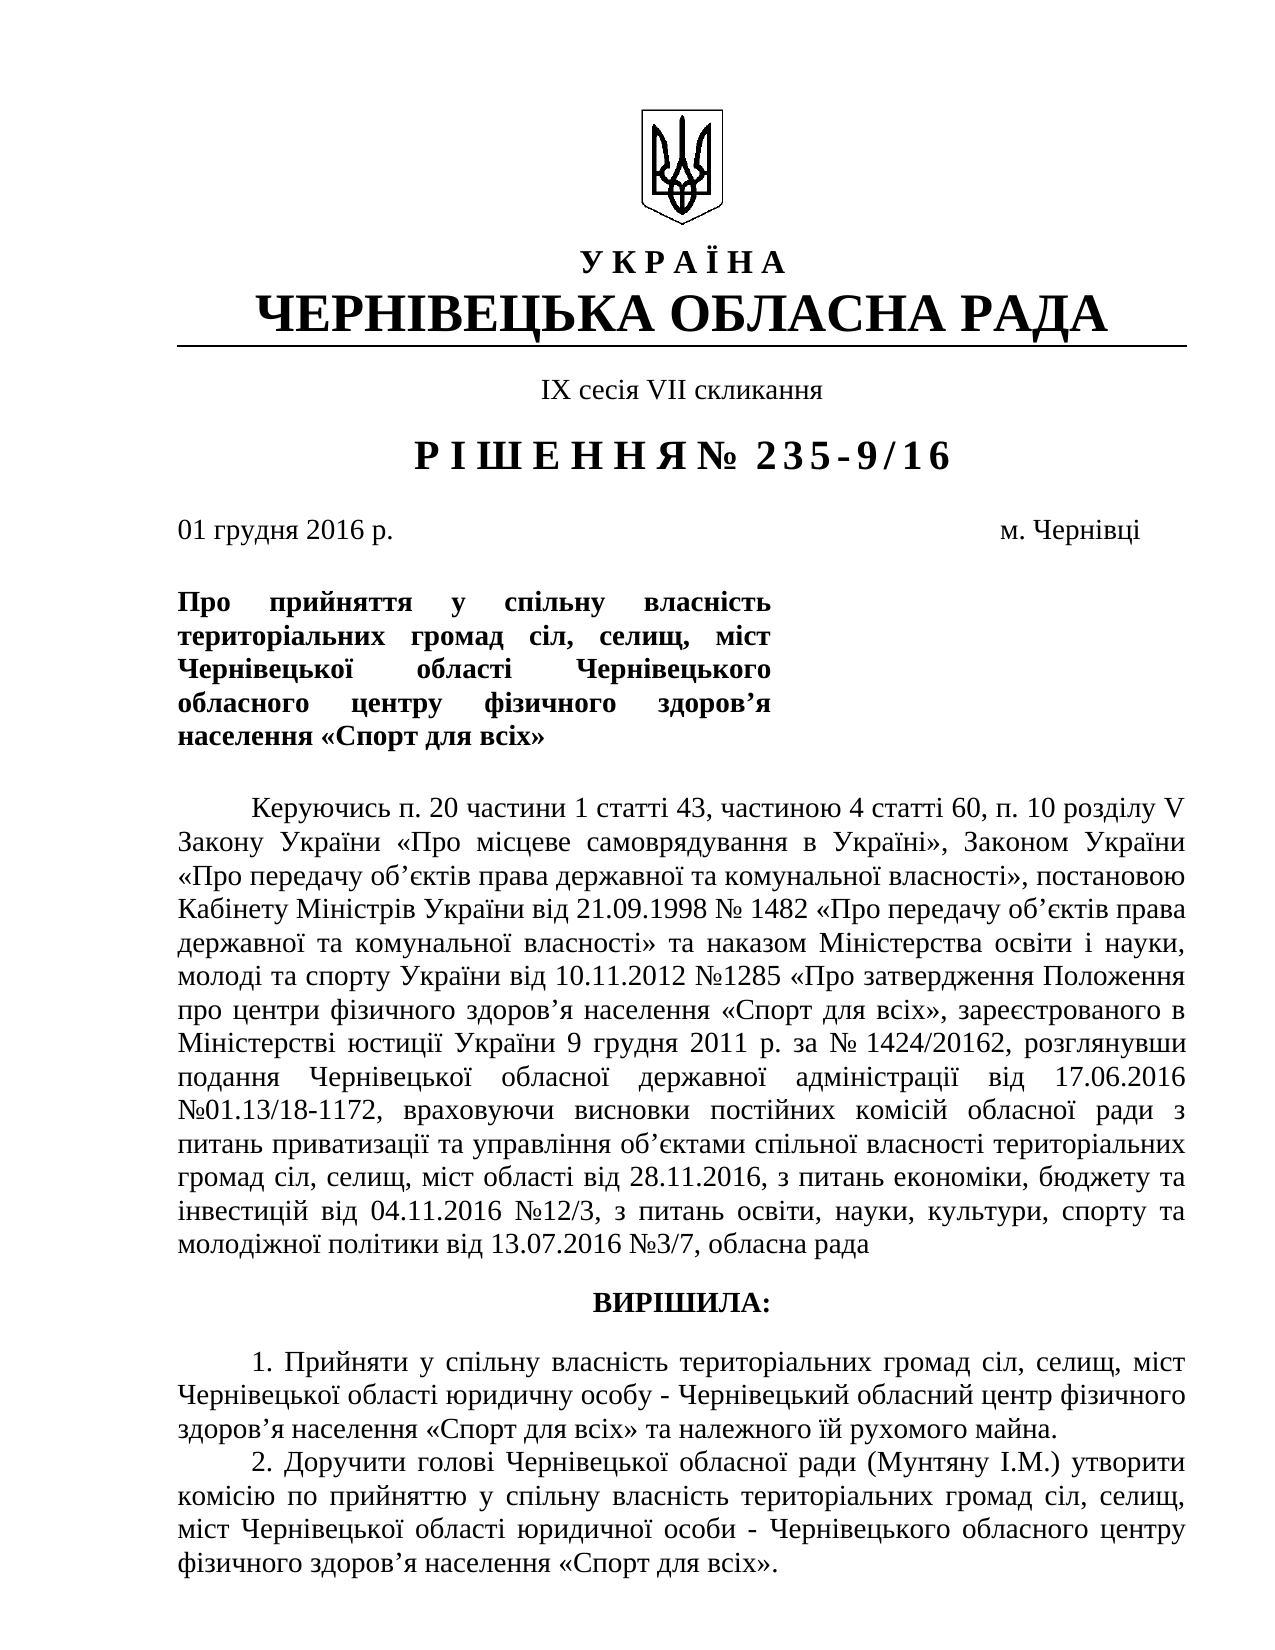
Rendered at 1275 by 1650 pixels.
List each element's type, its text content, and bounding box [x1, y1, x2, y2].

text ІХ сесія VІІ скликання [177, 372, 1186, 406]
picture [639, 107, 724, 228]
table_header Про прийняття у спільну власність територіальних громад сіл, селищ, міст Чернівецької області Чернівецького обласного центру фізичного здоров’я населення «Спорт для всіх» [166, 584, 783, 752]
text Керуючись п. 20 частини 1 статті 43, частиною 4 статті 60, п. 10 розділу V Закону України «Про місцеве самоврядування в Україні», Законом України «Про передачу об’єктів права державної та комунальної власності», постановою Кабінету Міністрів України від 21.09.1998 № 1482 «Про передачу об’єктів права державної та комунальної власності» та наказом Міністерства освіти і науки, молоді та спорту України від 10.11.2012 №1285 «Про затвердження Положення про центри фізичного здоров’я населення «Спорт для всіх», зареєстрованого в Міністерстві юстиції України 9 грудня 2011 р. за № 1424/20162, розглянувши подання Чернівецької обласної державної адміністрації від 17.06.2016 №01.13/18-1172, враховуючи висновки постійних комісій обласної ради з питань приватизації та управління об’єктами спільної власності територіальних громад сіл, селищ, міст області від 28.11.2016, з питань економіки, бюджету та інвестицій від 04.11.2016 №12/3, з питань освіти, науки, культури, спорту та молодіжної політики від 13.07.2016 №3/7, обласна рада [177, 791, 1186, 1260]
subtitle ЧЕРНІВЕЦЬКА ОБЛАСНА РАДА [177, 281, 1187, 345]
text ВИРІШИЛА: [177, 1285, 1186, 1319]
text У К Р А Ї Н А [177, 242, 1187, 281]
text 1. Прийняти у спільну власність територіальних громад сіл, селищ, міст Чернівецької області юридичну особу - Чернівецький обласний центр фізичного здоров’я населення «Спорт для всіх» та належного їй рухомого майна. [177, 1344, 1186, 1444]
subtitle Р І Ш Е Н Н Я № 235-9/16 [177, 431, 1186, 479]
text 2. Доручити голові Чернівецької обласної ради (Мунтяну І.М.) утворити комісію по прийняттю у спільну власність територіальних громад сіл, селищ, міст Чернівецької області юридичної особи - Чернівецького обласного центру фізичного здоров’я населення «Спорт для всіх». [177, 1444, 1186, 1578]
table_header м. Чернівці [610, 512, 1152, 551]
table_header 01 грудня 2016 р. [166, 512, 610, 551]
